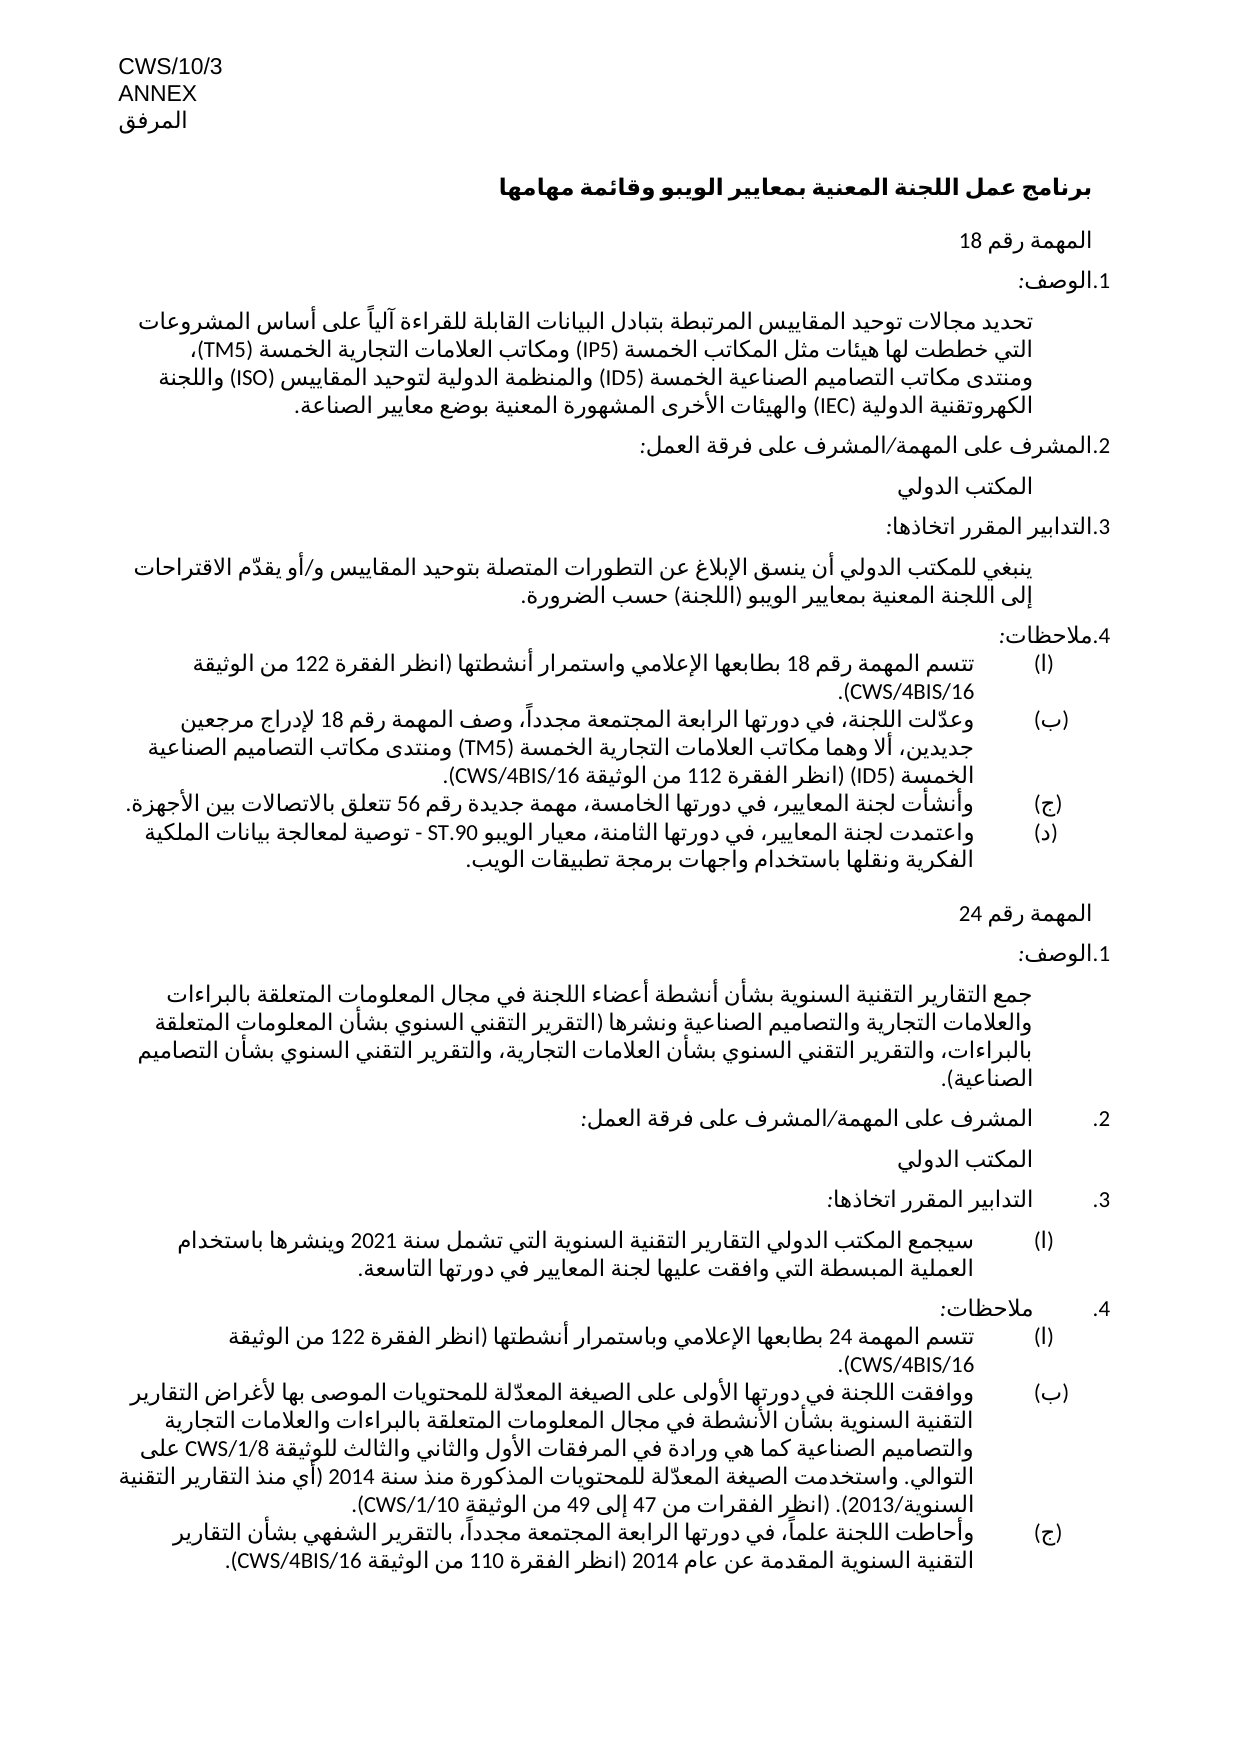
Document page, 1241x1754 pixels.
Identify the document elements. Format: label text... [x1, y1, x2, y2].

list سيجمع المكتب الدولي التقارير التقنية السنوية التي تشمل سنة 2021 وينشرها باستخدام العملية المبسطة التي وافقت عليها لجنة المعايير في دورتها التاسعة. [118, 1226, 1033, 1282]
list تتسم المهمة رقم 18 بطابعها الإعلامي واستمرار أنشطتها (انظر الفقرة 122 من الوثيقة CWS/4BIS/16). [118, 649, 1033, 706]
list ملاحظات: [118, 1294, 1092, 1322]
list التدابير المقرر اتخاذها: [118, 1185, 1092, 1213]
list الوصف: [118, 266, 1093, 294]
list ملاحظات: [118, 621, 1093, 649]
text المكتب الدولي [118, 1145, 1033, 1173]
list وأنشأت لجنة المعايير، في دورتها الخامسة، مهمة جديدة رقم 56 تتعلق بالاتصالات بين الأجهزة. [118, 789, 1033, 818]
list تتسم المهمة 24 بطابعها الإعلامي وباستمرار أنشطتها (انظر الفقرة 122 من الوثيقة CWS/4BIS/16). [118, 1322, 1033, 1378]
list الوصف: [118, 939, 1093, 967]
list التدابير المقرر اتخاذها: [118, 512, 1093, 540]
list وعدّلت اللجنة، في دورتها الرابعة المجتمعة مجدداً، وصف المهمة رقم 18 لإدراج مرجعين جديدين، ألا وهما مكاتب العلامات التجارية الخمسة (TM5) ومنتدى مكاتب التصاميم الصناعية الخمسة (ID5) (انظر الفقرة 112 من الوثيقة CWS/4BIS/16). [118, 706, 1033, 789]
text المكتب الدولي [118, 472, 1033, 500]
subtitle المهمة رقم 24 [118, 899, 1092, 927]
list المشرف على المهمة/المشرف على فرقة العمل: [118, 431, 1093, 459]
text ينبغي للمكتب الدولي أن ينسق الإبلاغ عن التطورات المتصلة بتوحيد المقاييس و/أو يقدّم الاقتراحات إلى اللجنة المعنية بمعايير الويبو (اللجنة) حسب الضرورة. [118, 553, 1033, 609]
list واعتمدت لجنة المعايير، في دورتها الثامنة، معيار الويبو ST.90 - توصية لمعالجة بيانات الملكية الفكرية ونقلها باستخدام واجهات برمجة تطبيقات الويب. [118, 818, 1033, 874]
subtitle برنامج عمل اللجنة المعنية بمعايير الويبو وقائمة مهامها [118, 173, 1092, 201]
list ووافقت اللجنة في دورتها الأولى على الصيغة المعدّلة للمحتويات الموصى بها لأغراض التقارير التقنية السنوية بشأن الأنشطة في مجال المعلومات المتعلقة بالبراءات والعلامات التجارية والتصاميم الصناعية كما هي ورادة في المرفقات الأول والثاني والثالث للوثيقة CWS/1/8 على التوالي. واستخدمت الصيغة المعدّلة للمحتويات المذكورة منذ سنة 2014 (أي منذ التقارير التقنية السنوية/2013). (انظر الفقرات من 47 إلى 49 من الوثيقة CWS/1/10). [118, 1378, 1033, 1518]
text جمع التقارير التقنية السنوية بشأن أنشطة أعضاء اللجنة في مجال المعلومات المتعلقة بالبراءات والعلامات التجارية والتصاميم الصناعية ونشرها (التقرير التقني السنوي بشأن المعلومات المتعلقة بالبراءات، والتقرير التقني السنوي بشأن العلامات التجارية، والتقرير التقني السنوي بشأن التصاميم الصناعية). [118, 980, 1033, 1092]
list وأحاطت اللجنة علماً، في دورتها الرابعة المجتمعة مجدداً، بالتقرير الشفهي بشأن التقارير التقنية السنوية المقدمة عن عام 2014 (انظر الفقرة 110 من الوثيقة CWS/4BIS/16). [118, 1518, 1033, 1574]
subtitle المهمة رقم 18 [118, 226, 1092, 254]
list المشرف على المهمة/المشرف على فرقة العمل: [118, 1104, 1092, 1132]
text تحديد مجالات توحيد المقاييس المرتبطة بتبادل البيانات القابلة للقراءة آلياً على أساس المشروعات التي خططت لها هيئات مثل المكاتب الخمسة (IP5) ومكاتب العلامات التجارية الخمسة (TM5)، ومنتدى مكاتب التصاميم الصناعية الخمسة (ID5) والمنظمة الدولية لتوحيد المقاييس (ISO) واللجنة الكهروتقنية الدولية (IEC) والهيئات الأخرى المشهورة المعنية بوضع معايير الصناعة. [118, 307, 1033, 419]
